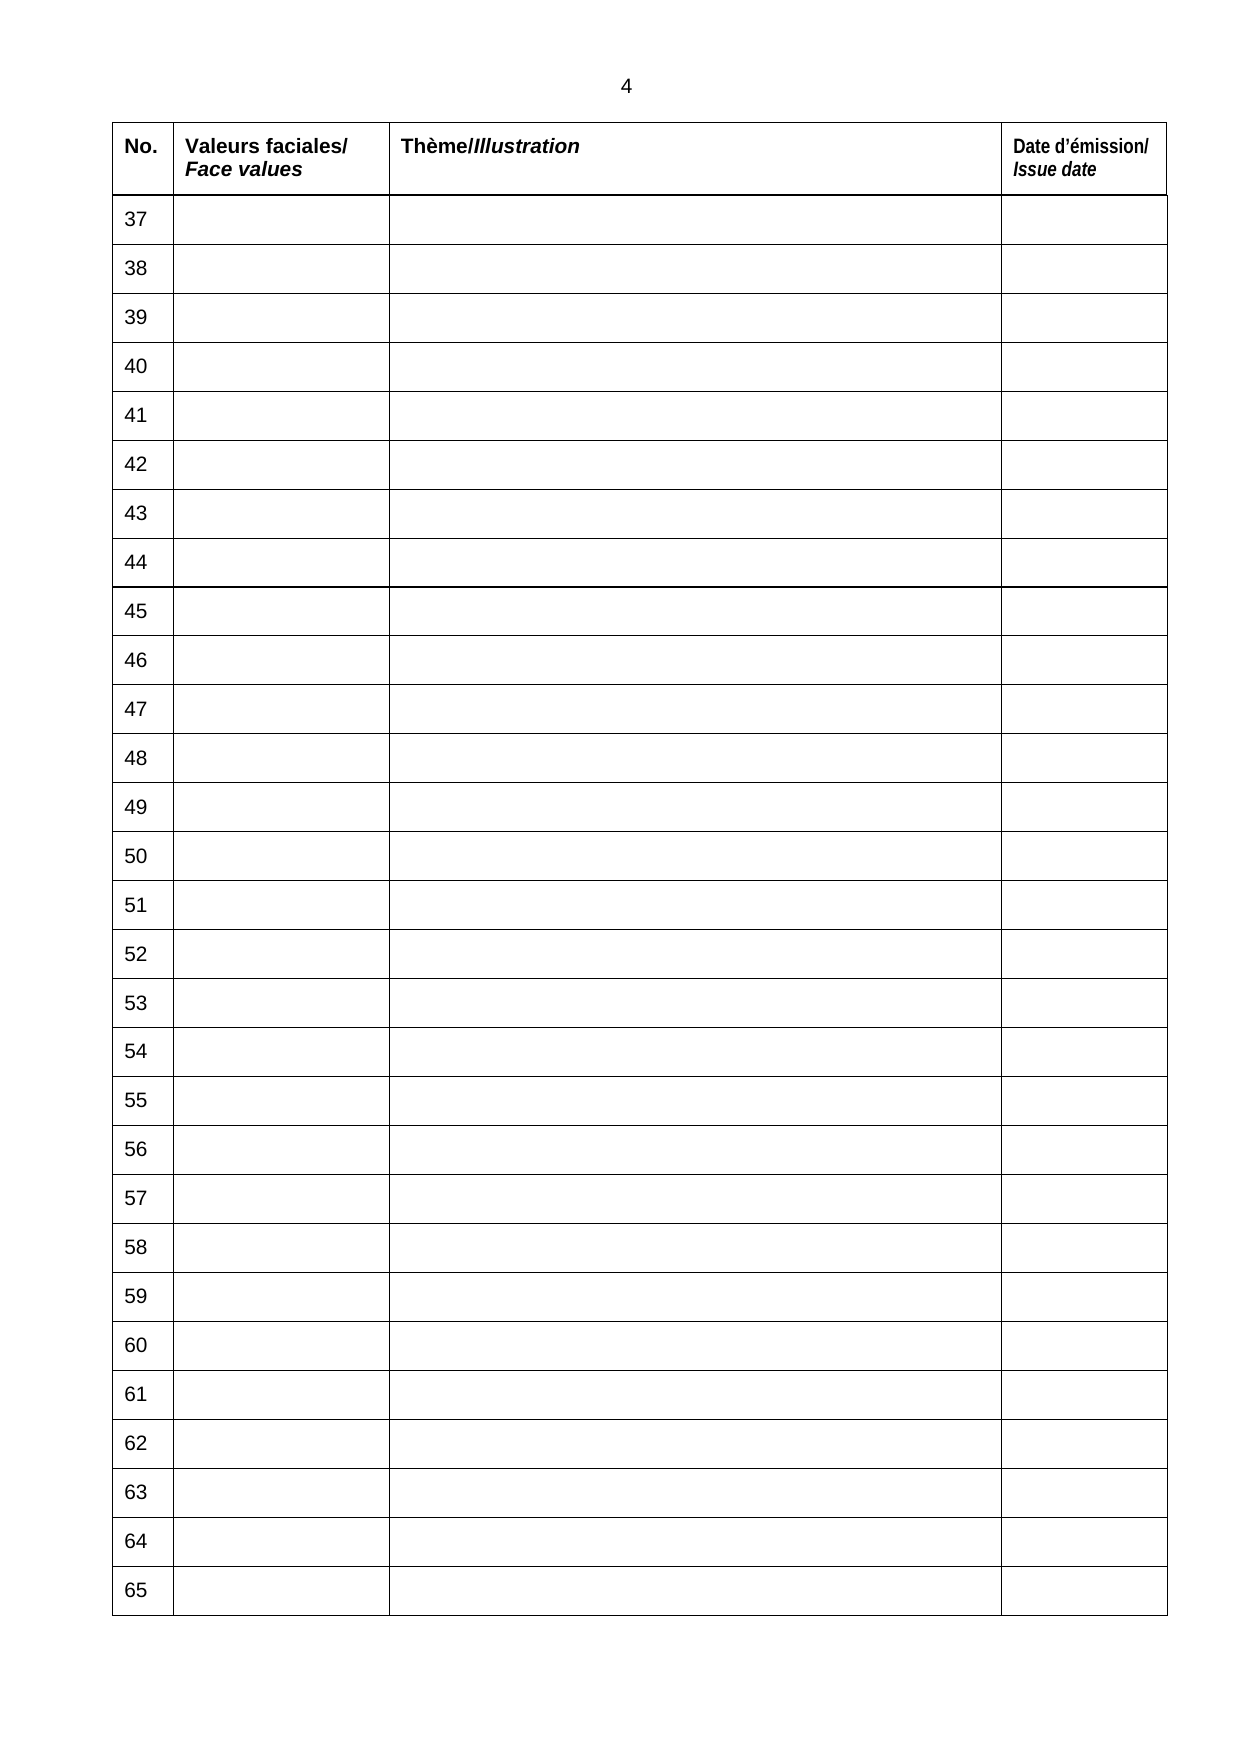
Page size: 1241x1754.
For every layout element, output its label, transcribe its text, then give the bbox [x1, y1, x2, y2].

table_header Thème/Illustration [390, 123, 1001, 194]
table_cell 44 [113, 539, 173, 586]
table_cell [1002, 1077, 1167, 1125]
table_cell [174, 1420, 389, 1468]
table_cell 57 [113, 1175, 173, 1223]
table_cell [390, 294, 1001, 342]
table_cell [1002, 294, 1167, 342]
table_cell [1002, 490, 1167, 537]
table_cell [174, 1322, 389, 1370]
table_cell [174, 1469, 389, 1517]
table_cell [1002, 832, 1167, 880]
table_cell [1002, 685, 1167, 733]
table_cell [390, 636, 1001, 684]
table_cell [174, 490, 389, 537]
table_cell [390, 1028, 1001, 1076]
table_cell [174, 1126, 389, 1174]
table_cell 62 [113, 1420, 173, 1468]
table_cell [174, 734, 389, 782]
table_cell [174, 636, 389, 684]
table_cell [1002, 1469, 1167, 1517]
table_cell [1002, 1567, 1167, 1614]
table_cell 45 [113, 588, 173, 635]
table_cell 42 [113, 441, 173, 488]
table_cell [174, 343, 389, 391]
table_cell [390, 1224, 1001, 1272]
table_cell [174, 1518, 389, 1566]
table_cell [390, 832, 1001, 880]
table_cell [174, 1224, 389, 1272]
table_cell 61 [113, 1371, 173, 1419]
table_cell [174, 588, 389, 635]
table_cell [1002, 636, 1167, 684]
table_header 37 [113, 196, 173, 244]
table_cell [1002, 1028, 1167, 1076]
table_cell [174, 441, 389, 488]
table_cell 48 [113, 734, 173, 782]
table_cell [174, 1175, 389, 1223]
table_cell [1002, 1224, 1167, 1272]
table_header [1002, 196, 1167, 244]
table_cell [1002, 783, 1167, 831]
table_cell [1002, 1371, 1167, 1419]
table_cell [390, 1126, 1001, 1174]
table_cell [174, 1077, 389, 1125]
table_cell [1002, 539, 1167, 586]
table_cell 51 [113, 881, 173, 929]
table_header [390, 196, 1001, 244]
table_cell 46 [113, 636, 173, 684]
table_cell [390, 1567, 1001, 1614]
table_cell [390, 245, 1001, 293]
table_cell [390, 539, 1001, 586]
table_cell 63 [113, 1469, 173, 1517]
table_cell 53 [113, 979, 173, 1027]
table_cell 56 [113, 1126, 173, 1174]
table_cell [1002, 343, 1167, 391]
table_cell [174, 294, 389, 342]
table_cell [174, 783, 389, 831]
table_cell [174, 1567, 389, 1614]
table_cell 60 [113, 1322, 173, 1370]
table_cell [390, 490, 1001, 537]
table_cell [390, 1077, 1001, 1125]
table_cell [390, 1175, 1001, 1223]
table_cell [174, 979, 389, 1027]
table_cell 47 [113, 685, 173, 733]
table_header No. [113, 123, 173, 194]
table_cell [174, 881, 389, 929]
table_cell 59 [113, 1273, 173, 1321]
table_header Valeurs faciales/ Face values [174, 123, 389, 194]
table_cell [1002, 245, 1167, 293]
table_cell [1002, 392, 1167, 439]
table_header [174, 196, 389, 244]
table_cell [390, 783, 1001, 831]
table_cell 38 [113, 245, 173, 293]
table_cell [390, 1322, 1001, 1370]
table_cell [390, 1371, 1001, 1419]
table_cell [1002, 588, 1167, 635]
table_cell [1002, 1518, 1167, 1566]
table_cell 55 [113, 1077, 173, 1125]
table_cell [1002, 734, 1167, 782]
table_cell 58 [113, 1224, 173, 1272]
table_cell [390, 685, 1001, 733]
table_cell 64 [113, 1518, 173, 1566]
table_cell [390, 930, 1001, 978]
table_cell [390, 979, 1001, 1027]
table_cell [174, 685, 389, 733]
table_cell [390, 1420, 1001, 1468]
table_cell [1002, 441, 1167, 488]
table_cell 49 [113, 783, 173, 831]
table_cell [1002, 1420, 1167, 1468]
table_cell [174, 539, 389, 586]
table_cell [1002, 1273, 1167, 1321]
table_cell [390, 588, 1001, 635]
table_cell [174, 1371, 389, 1419]
table_cell [174, 245, 389, 293]
table_cell [174, 392, 389, 439]
table_cell [390, 1518, 1001, 1566]
table_cell [1002, 881, 1167, 929]
table_cell [1002, 1322, 1167, 1370]
table_cell [1002, 930, 1167, 978]
table_cell 40 [113, 343, 173, 391]
table_cell [174, 930, 389, 978]
table_cell 41 [113, 392, 173, 439]
table_cell [174, 1028, 389, 1076]
table_cell 50 [113, 832, 173, 880]
table_cell [174, 832, 389, 880]
table_cell 39 [113, 294, 173, 342]
table_header Date d’émission/ Issue date [1002, 123, 1166, 194]
table_cell 65 [113, 1567, 173, 1614]
table_cell [1002, 979, 1167, 1027]
table_cell [390, 734, 1001, 782]
table_cell 54 [113, 1028, 173, 1076]
table_cell [1002, 1126, 1167, 1174]
table_cell [390, 392, 1001, 439]
table_cell [390, 343, 1001, 391]
table_cell [390, 881, 1001, 929]
table_cell [1002, 1175, 1167, 1223]
table_cell [390, 441, 1001, 488]
table_cell [390, 1469, 1001, 1517]
table_cell 43 [113, 490, 173, 537]
table_cell 52 [113, 930, 173, 978]
table_cell [390, 1273, 1001, 1321]
table_cell [174, 1273, 389, 1321]
